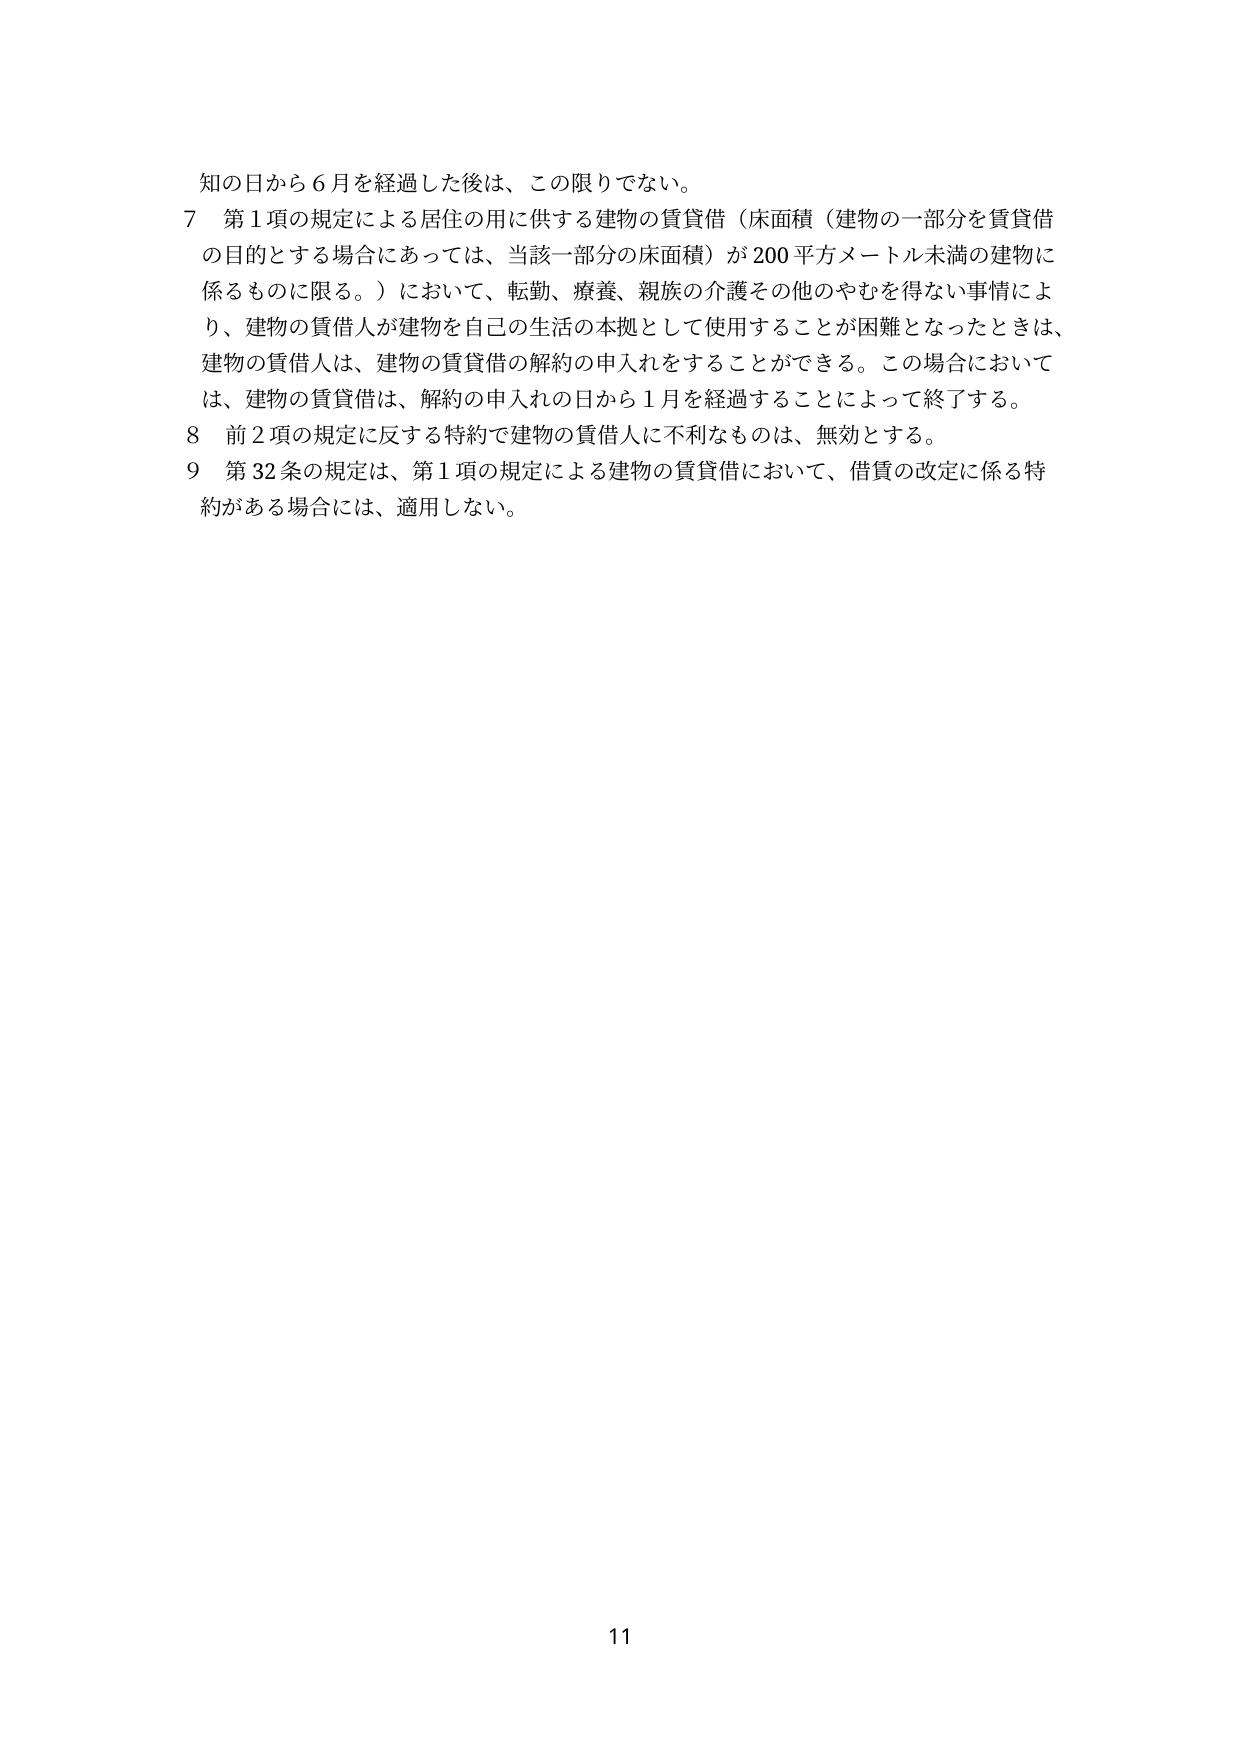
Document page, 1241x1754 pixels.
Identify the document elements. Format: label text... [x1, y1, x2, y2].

text ７ 第１項の規定による居住の用に供する建物の賃貸借（床面積（建物の一部分を賃貸借 [179, 199, 1063, 236]
text の目的とする場合にあっては、当該一部分の床面積）が200平方メートル未満の建物に係るものに限る。）において、転勤、療養、親族の介護その他のやむを得ない事情により、建物の賃借人が建物を自己の生活の本拠として使用することが困難となったときは、建物の賃借人は、建物の賃貸借の解約の申入れをすることができる。この場合においては、建物の賃貸借は、解約の申入れの日から１月を経過することによって終了する。 [201, 236, 1063, 416]
text ９ 第32条の規定は、第１項の規定による建物の賃貸借において、借賃の改定に係る特約がある場合には、適用しない。 [182, 452, 1063, 524]
text ８ 前２項の規定に反する特約で建物の賃借人に不利なものは、無効とする。 [171, 416, 1063, 452]
text 知の日から６月を経過した後は、この限りでない。 [199, 163, 1063, 199]
